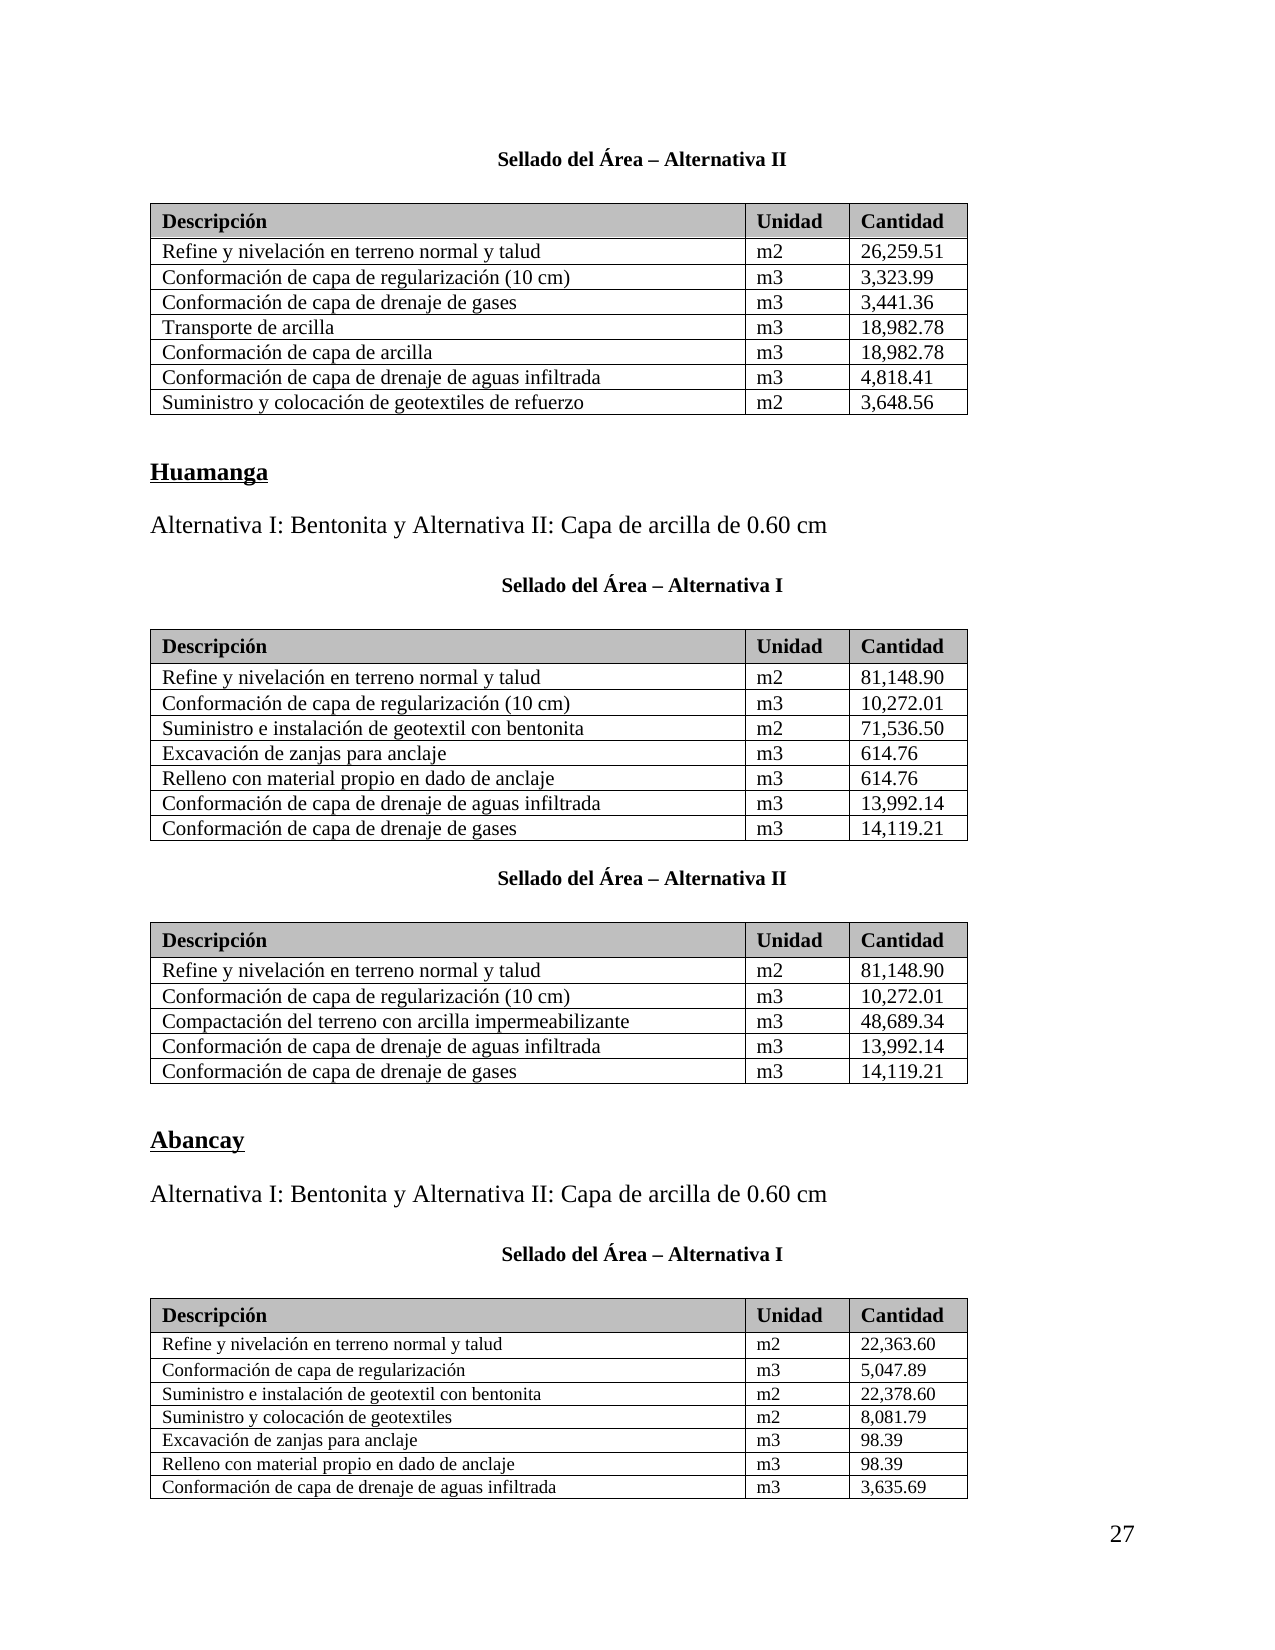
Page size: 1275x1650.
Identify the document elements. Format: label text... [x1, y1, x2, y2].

text Abancay [150, 1126, 1134, 1154]
text Sellado del Área – Alternativa II [150, 147, 1134, 171]
table_cell 71,536.50 [850, 716, 967, 739]
table_header Cantidad [850, 1299, 967, 1332]
table_cell Suministro e instalación de geotextil con bentonita [151, 1383, 745, 1405]
table_cell m2 [746, 1406, 849, 1428]
table_cell m2 [746, 664, 849, 689]
table_cell Conformación de capa de drenaje de aguas infiltrada [151, 365, 745, 389]
table_header Descripción [151, 204, 745, 237]
table_header Unidad [746, 630, 849, 663]
table_cell m3 [746, 1359, 849, 1382]
table_cell m3 [746, 766, 849, 790]
table_cell 10,272.01 [850, 690, 967, 714]
table_cell m3 [746, 1009, 849, 1033]
table_cell 98.39 [850, 1453, 967, 1475]
table_header Unidad [746, 1299, 849, 1332]
text Huamanga [150, 457, 1134, 485]
table_cell 13,992.14 [850, 1034, 967, 1058]
table_cell Conformación de capa de regularización (10 cm) [151, 265, 745, 289]
table_cell Transporte de arcilla [151, 315, 745, 339]
table_cell Conformación de capa de regularización (10 cm) [151, 690, 745, 714]
table_cell m3 [746, 365, 849, 389]
table_cell m3 [746, 340, 849, 364]
table_cell 18,982.78 [850, 340, 967, 364]
table_cell Conformación de capa de drenaje de aguas infiltrada [151, 1476, 745, 1498]
table_cell m3 [746, 1453, 849, 1475]
table_header Descripción [151, 630, 745, 663]
table_cell 13,992.14 [850, 791, 967, 815]
table_header Descripción [151, 1299, 745, 1332]
table_cell 3,635.69 [850, 1476, 967, 1498]
table_header Cantidad [850, 630, 967, 663]
text Alternativa I: Bentonita y Alternativa II: Capa de arcilla de 0.60 cm [150, 510, 1134, 539]
table_cell 3,648.56 [850, 390, 967, 414]
table_cell 14,119.21 [850, 816, 967, 840]
table_cell m3 [746, 290, 849, 314]
table_cell m3 [746, 984, 849, 1008]
table_cell m3 [746, 816, 849, 840]
table_cell Suministro e instalación de geotextil con bentonita [151, 716, 745, 739]
table_cell m3 [746, 1429, 849, 1452]
table_header Unidad [746, 204, 849, 237]
table_cell Conformación de capa de regularización [151, 1359, 745, 1382]
table_cell 10,272.01 [850, 984, 967, 1008]
table_cell Excavación de zanjas para anclaje [151, 741, 745, 765]
table_cell 98.39 [850, 1429, 967, 1452]
table_cell Relleno con material propio en dado de anclaje [151, 766, 745, 790]
table_cell Refine y nivelación en terreno normal y talud [151, 664, 745, 689]
table_cell 14,119.21 [850, 1059, 967, 1083]
table_cell m2 [746, 390, 849, 414]
table_cell m3 [746, 791, 849, 815]
text Sellado del Área – Alternativa II [150, 866, 1134, 890]
table_cell 8,081.79 [850, 1406, 967, 1428]
table_cell 3,323.99 [850, 265, 967, 289]
table_cell Conformación de capa de drenaje de aguas infiltrada [151, 791, 745, 815]
table_cell Refine y nivelación en terreno normal y talud [151, 1333, 745, 1358]
table_cell Refine y nivelación en terreno normal y talud [151, 239, 745, 264]
table_cell m3 [746, 315, 849, 339]
table_header Unidad [746, 923, 849, 957]
table_cell m2 [746, 1383, 849, 1405]
table_cell Conformación de capa de drenaje de gases [151, 1059, 745, 1083]
table_cell m3 [746, 1476, 849, 1498]
table_cell Suministro y colocación de geotextiles de refuerzo [151, 390, 745, 414]
text Alternativa I: Bentonita y Alternativa II: Capa de arcilla de 0.60 cm [150, 1179, 1134, 1208]
table_cell 26,259.51 [850, 239, 967, 264]
table_cell m2 [746, 1333, 849, 1358]
table_cell m3 [746, 690, 849, 714]
table_cell 614.76 [850, 766, 967, 790]
text Sellado del Área – Alternativa I [150, 1242, 1134, 1266]
table_cell 22,363.60 [850, 1333, 967, 1358]
table_cell m3 [746, 1059, 849, 1083]
table_cell 3,441.36 [850, 290, 967, 314]
table_cell m3 [746, 741, 849, 765]
table_cell Conformación de capa de drenaje de gases [151, 816, 745, 840]
table_cell m2 [746, 716, 849, 739]
table_cell m3 [746, 265, 849, 289]
table_cell m3 [746, 1034, 849, 1058]
table_cell Excavación de zanjas para anclaje [151, 1429, 745, 1452]
table_cell 4,818.41 [850, 365, 967, 389]
table_cell Conformación de capa de arcilla [151, 340, 745, 364]
table_cell Refine y nivelación en terreno normal y talud [151, 958, 745, 983]
table_cell 22,378.60 [850, 1383, 967, 1405]
table_cell Relleno con material propio en dado de anclaje [151, 1453, 745, 1475]
table_cell Conformación de capa de drenaje de aguas infiltrada [151, 1034, 745, 1058]
table_cell m2 [746, 239, 849, 264]
table_header Cantidad [850, 923, 967, 957]
table_cell 81,148.90 [850, 958, 967, 983]
table_header Cantidad [850, 204, 967, 237]
table_cell Conformación de capa de drenaje de gases [151, 290, 745, 314]
table_cell 48,689.34 [850, 1009, 967, 1033]
table_cell 5,047.89 [850, 1359, 967, 1382]
text Sellado del Área – Alternativa I [150, 573, 1134, 597]
table_cell Suministro y colocación de geotextiles [151, 1406, 745, 1428]
table_cell 614.76 [850, 741, 967, 765]
table_cell 18,982.78 [850, 315, 967, 339]
table_cell Conformación de capa de regularización (10 cm) [151, 984, 745, 1008]
table_cell Compactación del terreno con arcilla impermeabilizante [151, 1009, 745, 1033]
table_cell 81,148.90 [850, 664, 967, 689]
table_header Descripción [151, 923, 745, 957]
table_cell m2 [746, 958, 849, 983]
